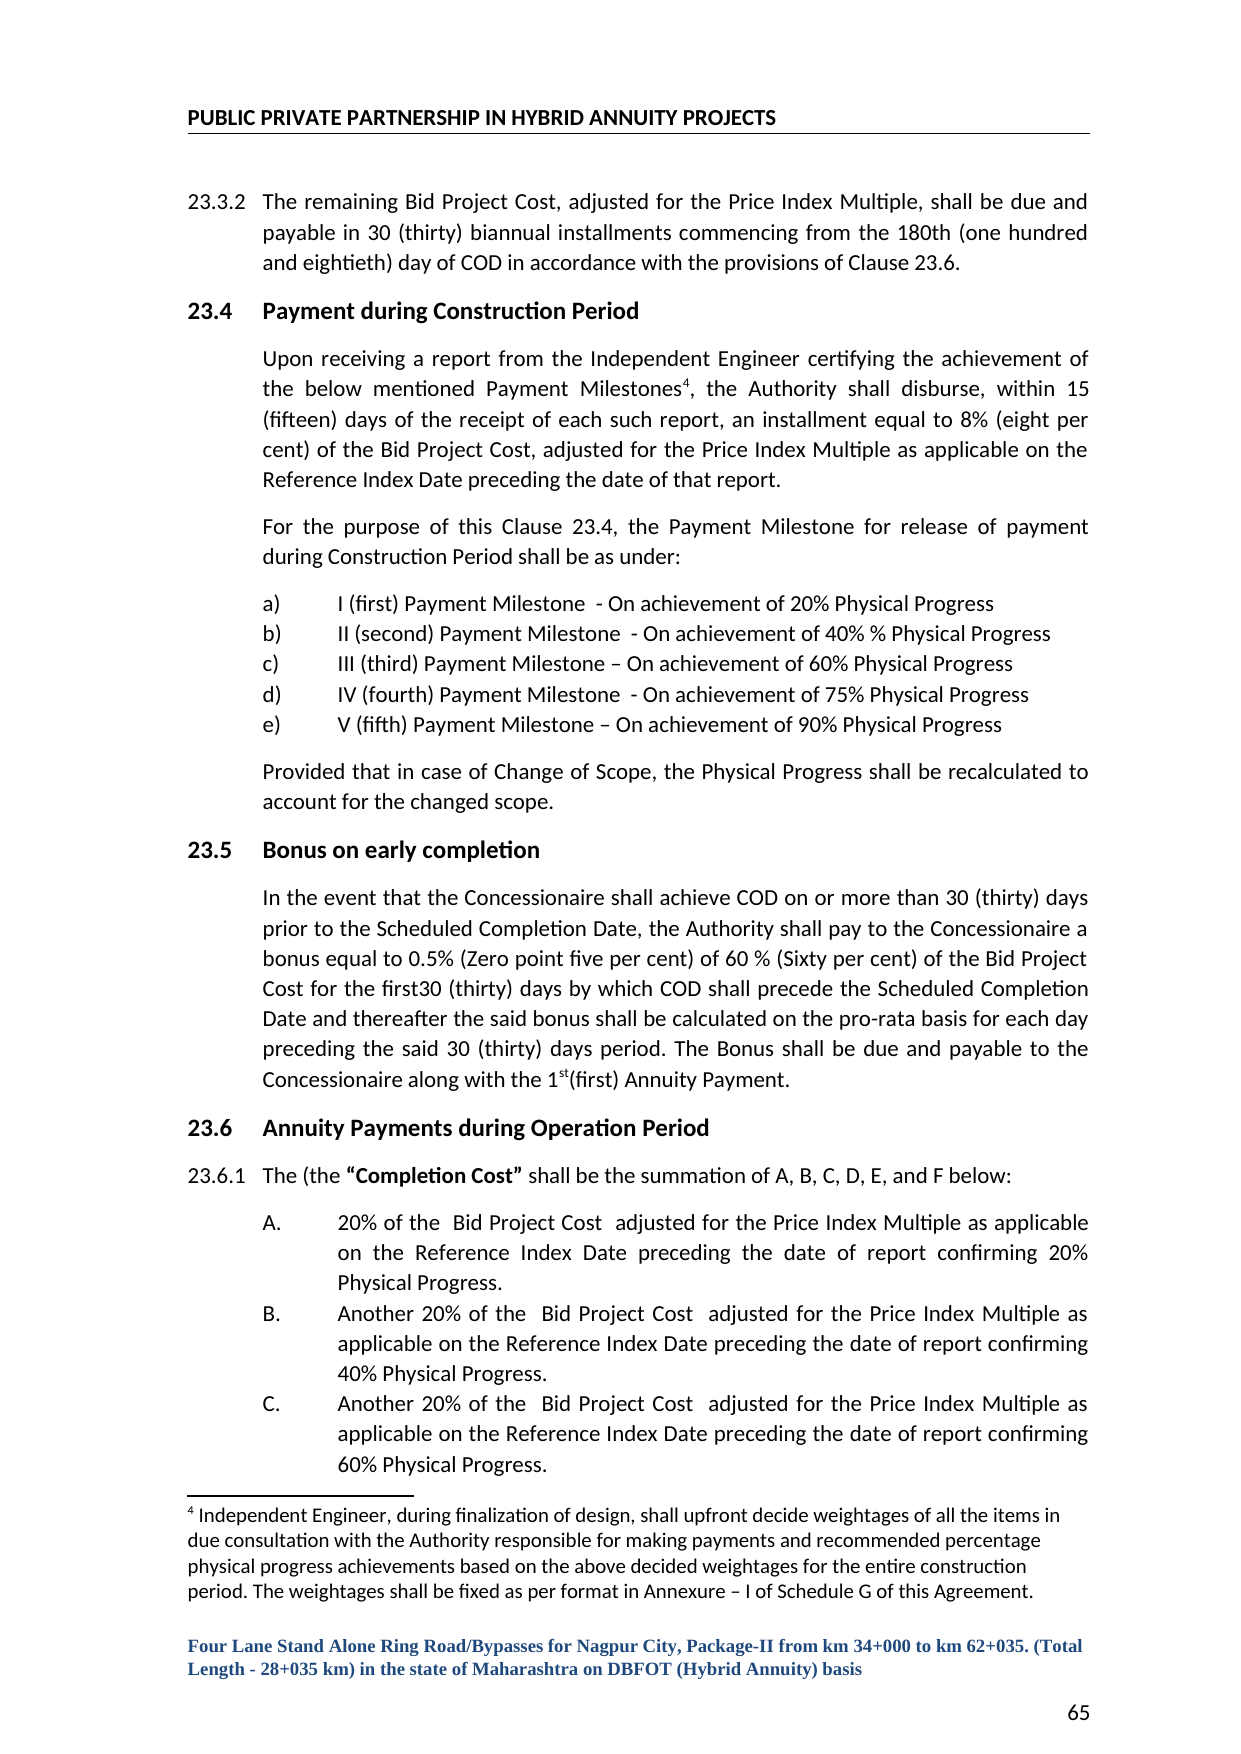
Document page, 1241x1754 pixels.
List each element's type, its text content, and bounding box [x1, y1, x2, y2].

list Another 20% of the Bid Project Cost adjusted for the Price Index Multiple as applicable on the Reference Index Date preceding the date of report confirming 60% Physical Progress. [262, 1389, 1090, 1478]
text 23.5 Bonus on early completion [187, 834, 1090, 864]
list III (third) Payment Milestone – On achievement of 60% Physical Progress [262, 649, 1090, 678]
list V (fifth) Payment Milestone – On achievement of 90% Physical Progress [262, 710, 1090, 738]
text In the event that the Concessionaire shall achieve COD on or more than 30 (thirty) days prior to the Scheduled Completion Date, the Authority shall pay to the Concessionaire a bonus equal to 0.5% (Zero point five per cent) of 60 % (Sixty per cent) of the Bid Project Cost for the first30 (thirty) days by which COD shall precede the Scheduled Completion Date and thereafter the said bonus shall be calculated on the pro-rata basis for each day preceding the said 30 (thirty) days period. The Bonus shall be due and payable to the Concessionaire along with the 1st(first) Annuity Payment. [262, 883, 1090, 1093]
list Another 20% of the Bid Project Cost adjusted for the Price Index Multiple as applicable on the Reference Index Date preceding the date of report confirming 40% Physical Progress. [262, 1299, 1090, 1387]
text 23.3.2 The remaining Bid Project Cost, adjusted for the Price Index Multiple, shall be due and payable in 30 (thirty) biannual installments commencing from the 180th (one hundred and eightieth) day of COD in accordance with the provisions of Clause 23.6. [187, 187, 1090, 276]
text For the purpose of this Clause 23.4, the Payment Milestone for release of payment during Construction Period shall be as under: [262, 512, 1090, 570]
text 23.6 Annuity Payments during Operation Period [187, 1112, 1090, 1142]
list 20% of the Bid Project Cost adjusted for the Price Index Multiple as applicable on the Reference Index Date preceding the date of report confirming 20% Physical Progress. [262, 1208, 1090, 1297]
list IV (fourth) Payment Milestone - On achievement of 75% Physical Progress [262, 680, 1090, 708]
text 23.6.1 The (the “Completion Cost” shall be the summation of A, B, C, D, E, and F below: [187, 1161, 1090, 1189]
text Provided that in case of Change of Scope, the Physical Progress shall be recalculated to account for the changed scope. [262, 757, 1090, 815]
text Upon receiving a report from the Independent Engineer certifying the achievement of the below mentioned Payment Milestones, the Authority shall disburse, within 15 (fifteen) days of the receipt of each such report, an installment equal to 8% (eight per cent) of the Bid Project Cost, adjusted for the Price Index Multiple as applicable on the Reference Index Date preceding the date of that report. [262, 344, 1090, 493]
text 23.4 Payment during Construction Period [187, 295, 1090, 325]
list I (first) Payment Milestone - On achievement of 20% Physical Progress [262, 589, 1090, 617]
list II (second) Payment Milestone - On achievement of 40% % Physical Progress [262, 619, 1090, 647]
